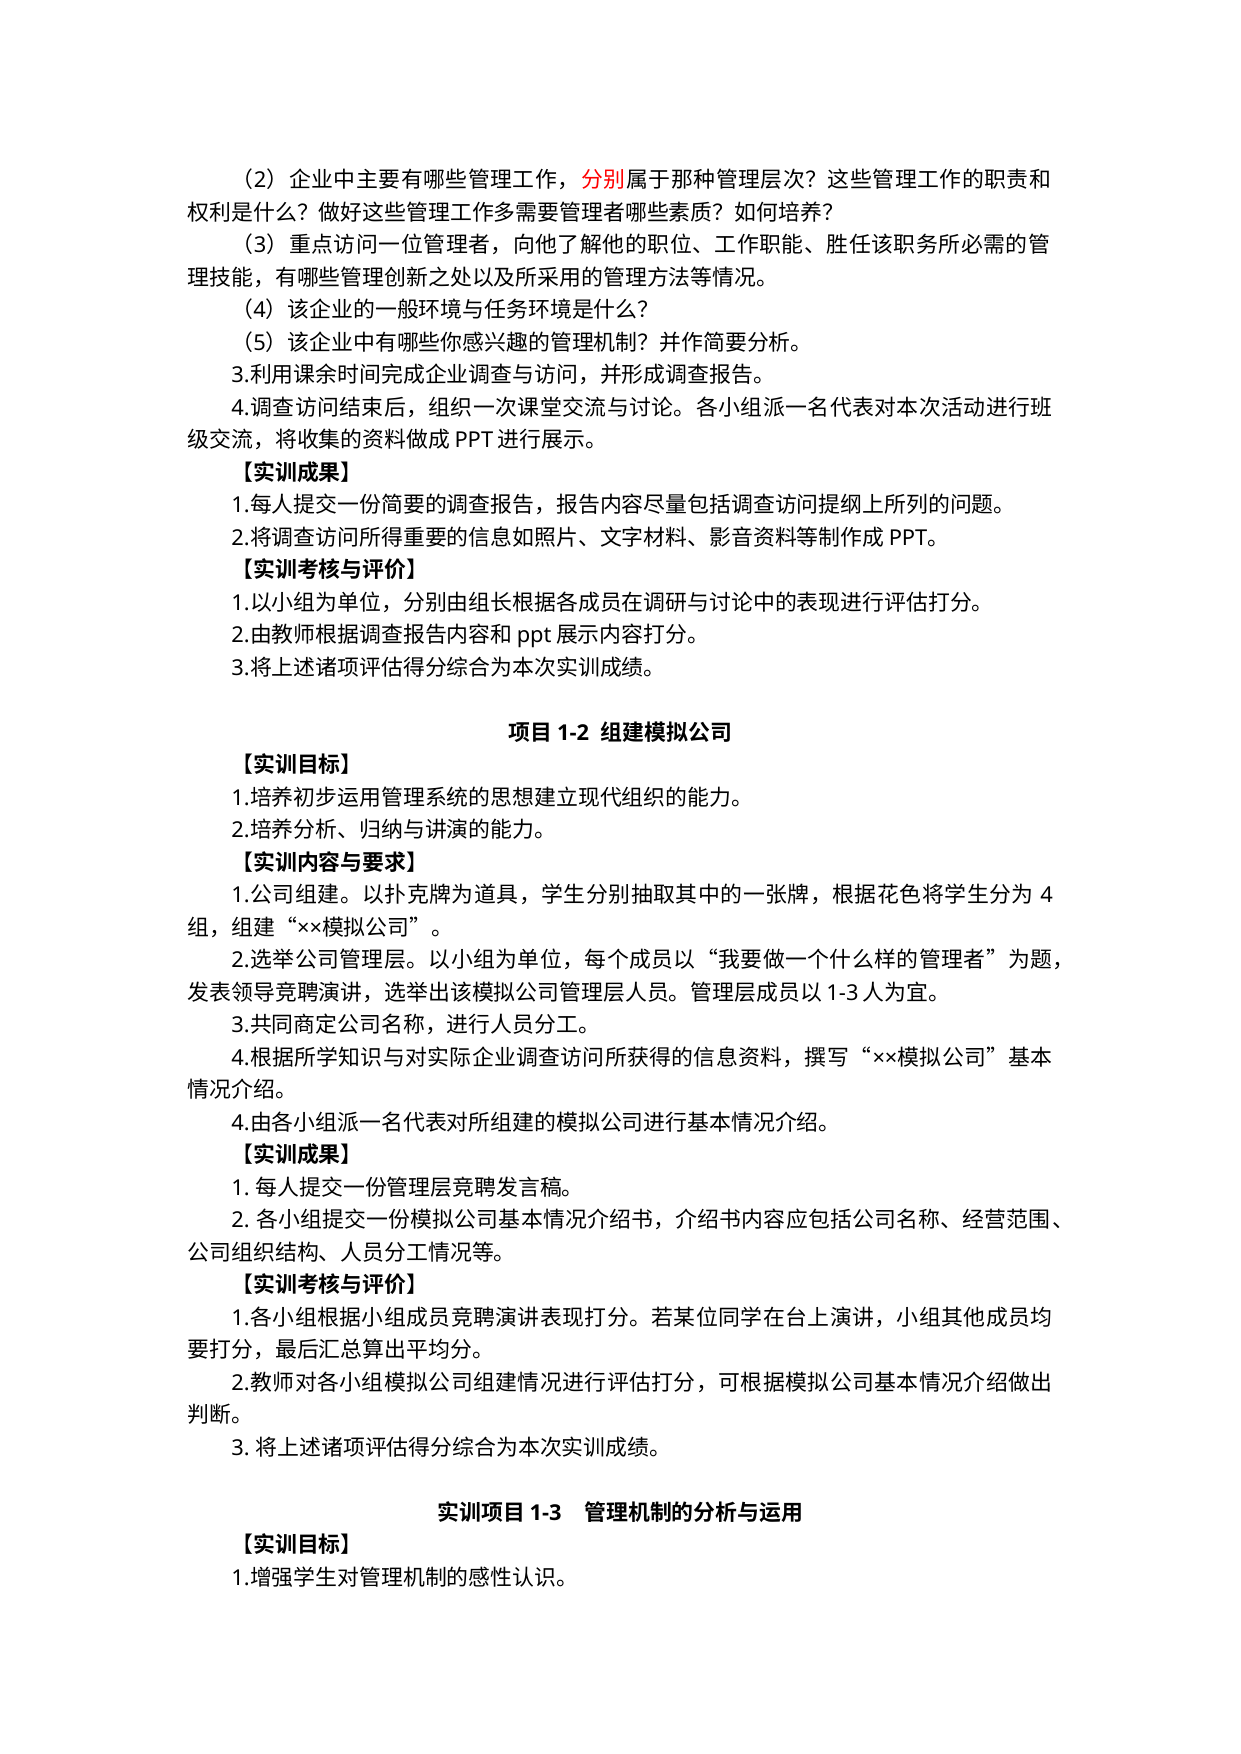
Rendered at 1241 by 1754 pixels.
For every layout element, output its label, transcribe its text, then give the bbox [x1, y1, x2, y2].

text 【实训目标】 [187, 747, 1053, 779]
text 2.培养分析、归纳与讲演的能力。 [187, 812, 1053, 844]
text 【实训内容与要求】 [187, 844, 1053, 877]
text 2.将调查访问所得重要的信息如照片、文字材料、影音资料等制作成PPT。 [187, 519, 1053, 552]
text 【实训考核与评价】 [187, 552, 1053, 584]
text 1.各小组根据小组成员竞聘演讲表现打分。若某位同学在台上演讲，小组其他成员均要打分，最后汇总算出平均分。 [187, 1299, 1053, 1364]
text 3.将上述诸项评估得分综合为本次实训成绩。 [187, 649, 1053, 682]
text 4.根据所学知识与对实际企业调查访问所获得的信息资料，撰写“××模拟公司”基本情况介绍。 [187, 1039, 1053, 1104]
text 2.由教师根据调查报告内容和ppt展示内容打分。 [187, 617, 1053, 649]
text 1.以小组为单位，分别由组长根据各成员在调研与讨论中的表现进行评估打分。 [187, 584, 1053, 617]
text 【实训成果】 [187, 1137, 1053, 1169]
text 2. 各小组提交一份模拟公司基本情况介绍书，介绍书内容应包括公司名称、经营范围、公司组织结构、人员分工情况等。 [187, 1202, 1053, 1267]
text 1.每人提交一份简要的调查报告，报告内容尽量包括调查访问提纲上所列的问题。 [187, 487, 1053, 519]
text （2）企业中主要有哪些管理工作，分别属于那种管理层次？这些管理工作的职责和权利是什么？做好这些管理工作多需要管理者哪些素质？如何培养？ [187, 162, 1053, 227]
text 1.公司组建。以扑克牌为道具，学生分别抽取其中的一张牌，根据花色将学生分为4组，组建“××模拟公司”。 [187, 877, 1053, 942]
text 1. 每人提交一份管理层竞聘发言稿。 [187, 1169, 1053, 1202]
text 【实训目标】 [187, 1527, 1053, 1559]
text 【实训考核与评价】 [187, 1267, 1053, 1299]
text 1.增强学生对管理机制的感性认识。 [187, 1559, 1053, 1592]
text 1.培养初步运用管理系统的思想建立现代组织的能力。 [187, 779, 1053, 812]
text 【实训成果】 [187, 454, 1053, 487]
text 4.调查访问结束后，组织一次课堂交流与讨论。各小组派一名代表对本次活动进行班级交流，将收集的资料做成PPT进行展示。 [187, 389, 1053, 454]
text 实训项目1-3 管理机制的分析与运用 [187, 1494, 1053, 1527]
text 项目1-2 组建模拟公司 [187, 714, 1053, 747]
text 3. 将上述诸项评估得分综合为本次实训成绩。 [187, 1429, 1053, 1462]
text （5）该企业中有哪些你感兴趣的管理机制？并作简要分析。 [187, 324, 1053, 357]
text 3.共同商定公司名称，进行人员分工。 [187, 1007, 1053, 1039]
text 2.教师对各小组模拟公司组建情况进行评估打分，可根据模拟公司基本情况介绍做出判断。 [187, 1364, 1053, 1429]
text 3.利用课余时间完成企业调查与访问，并形成调查报告。 [187, 357, 1053, 389]
text （4）该企业的一般环境与任务环境是什么？ [187, 292, 1053, 324]
text （3）重点访问一位管理者，向他了解他的职位、工作职能、胜任该职务所必需的管理技能，有哪些管理创新之处以及所采用的管理方法等情况。 [187, 227, 1053, 292]
text 2.选举公司管理层。以小组为单位，每个成员以“我要做一个什么样的管理者”为题，发表领导竞聘演讲，选举出该模拟公司管理层人员。管理层成员以1-3人为宜。 [187, 942, 1053, 1007]
text 4.由各小组派一名代表对所组建的模拟公司进行基本情况介绍。 [187, 1104, 1053, 1137]
